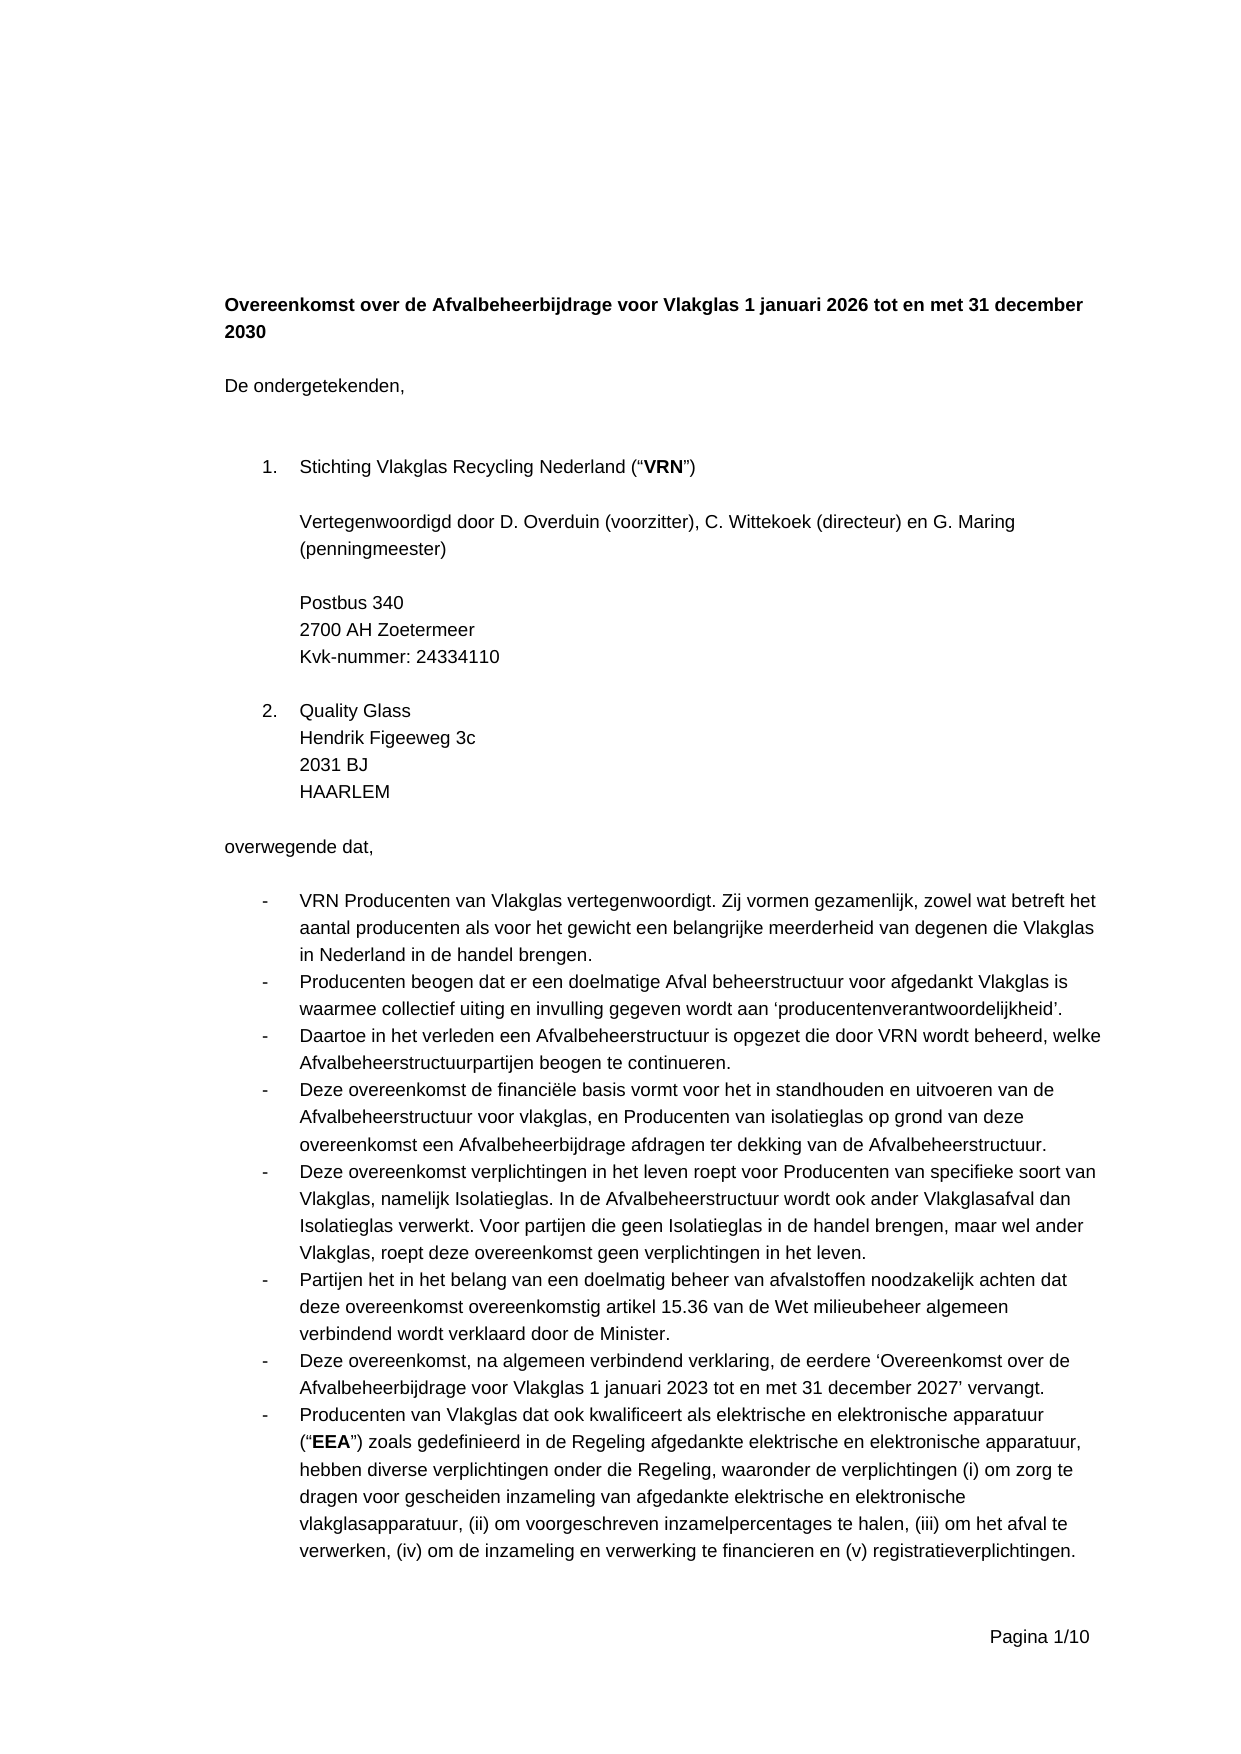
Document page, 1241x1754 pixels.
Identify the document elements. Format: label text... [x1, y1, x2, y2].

text 2700 AH Zoetermeer [299, 613, 1103, 640]
list Quality Glass [262, 694, 1103, 722]
list Hendrik Figeeweg 3c 2031 BJ HAARLEM [299, 722, 1103, 803]
list Daartoe in het verleden een Afvalbeheerstructuur is opgezet die door VRN wordt beheerd, welke Afvalbeheerstructuurpartijen beogen te continueren. [262, 1019, 1103, 1074]
list Deze overeenkomst de financiële basis vormt voor het in standhouden en uitvoeren van de Afvalbeheerstructuur voor vlakglas, en Producenten van isolatieglas op grond van deze overeenkomst een Afvalbeheerbijdrage afdragen ter dekking van de Afvalbeheerstructuur. [262, 1074, 1103, 1155]
text Kvk-nummer: 24334110 [299, 640, 1103, 667]
text Overeenkomst over de Afvalbeheerbijdrage voor Vlakglas 1 januari 2026 tot en met 31 december 2030 [224, 288, 1103, 342]
text De ondergetekenden, [224, 369, 1103, 397]
list Stichting Vlakglas Recycling Nederland (“VRN”) [262, 451, 1103, 478]
list VRN Producenten van Vlakglas vertegenwoordigt. Zij vormen gezamenlijk, zowel wat betreft het aantal producenten als voor het gewicht een belangrijke meerderheid van degenen die Vlakglas in Nederland in de handel brengen. [262, 884, 1103, 965]
text Postbus 340 [299, 586, 1103, 613]
text Vertegenwoordigd door D. Overduin (voorzitter), C. Wittekoek (directeur) en G. Maring (penningmeester) [299, 505, 1103, 559]
list Deze overeenkomst verplichtingen in het leven roept voor Producenten van specifieke soort van Vlakglas, namelijk Isolatieglas. In de Afvalbeheerstructuur wordt ook ander Vlakglasafval dan Isolatieglas verwerkt. Voor partijen die geen Isolatieglas in de handel brengen, maar wel ander Vlakglas, roept deze overeenkomst geen verplichtingen in het leven. [262, 1155, 1103, 1263]
list Deze overeenkomst, na algemeen verbindend verklaring, de eerdere ‘Overeenkomst over de Afvalbeheerbijdrage voor Vlakglas 1 januari 2023 tot en met 31 december 2027’ vervangt. [262, 1344, 1103, 1399]
text overwegende dat, [224, 830, 1103, 857]
list Partijen het in het belang van een doelmatig beheer van afvalstoffen noodzakelijk achten dat deze overeenkomst overeenkomstig artikel 15.36 van de Wet milieubeheer algemeen verbindend wordt verklaard door de Minister. [262, 1263, 1103, 1344]
list Producenten beogen dat er een doelmatige Afval beheerstructuur voor afgedankt Vlakglas is waarmee collectief uiting en invulling gegeven wordt aan ‘producentenverantwoordelijkheid’. [262, 965, 1103, 1019]
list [262, 1399, 1103, 1561]
